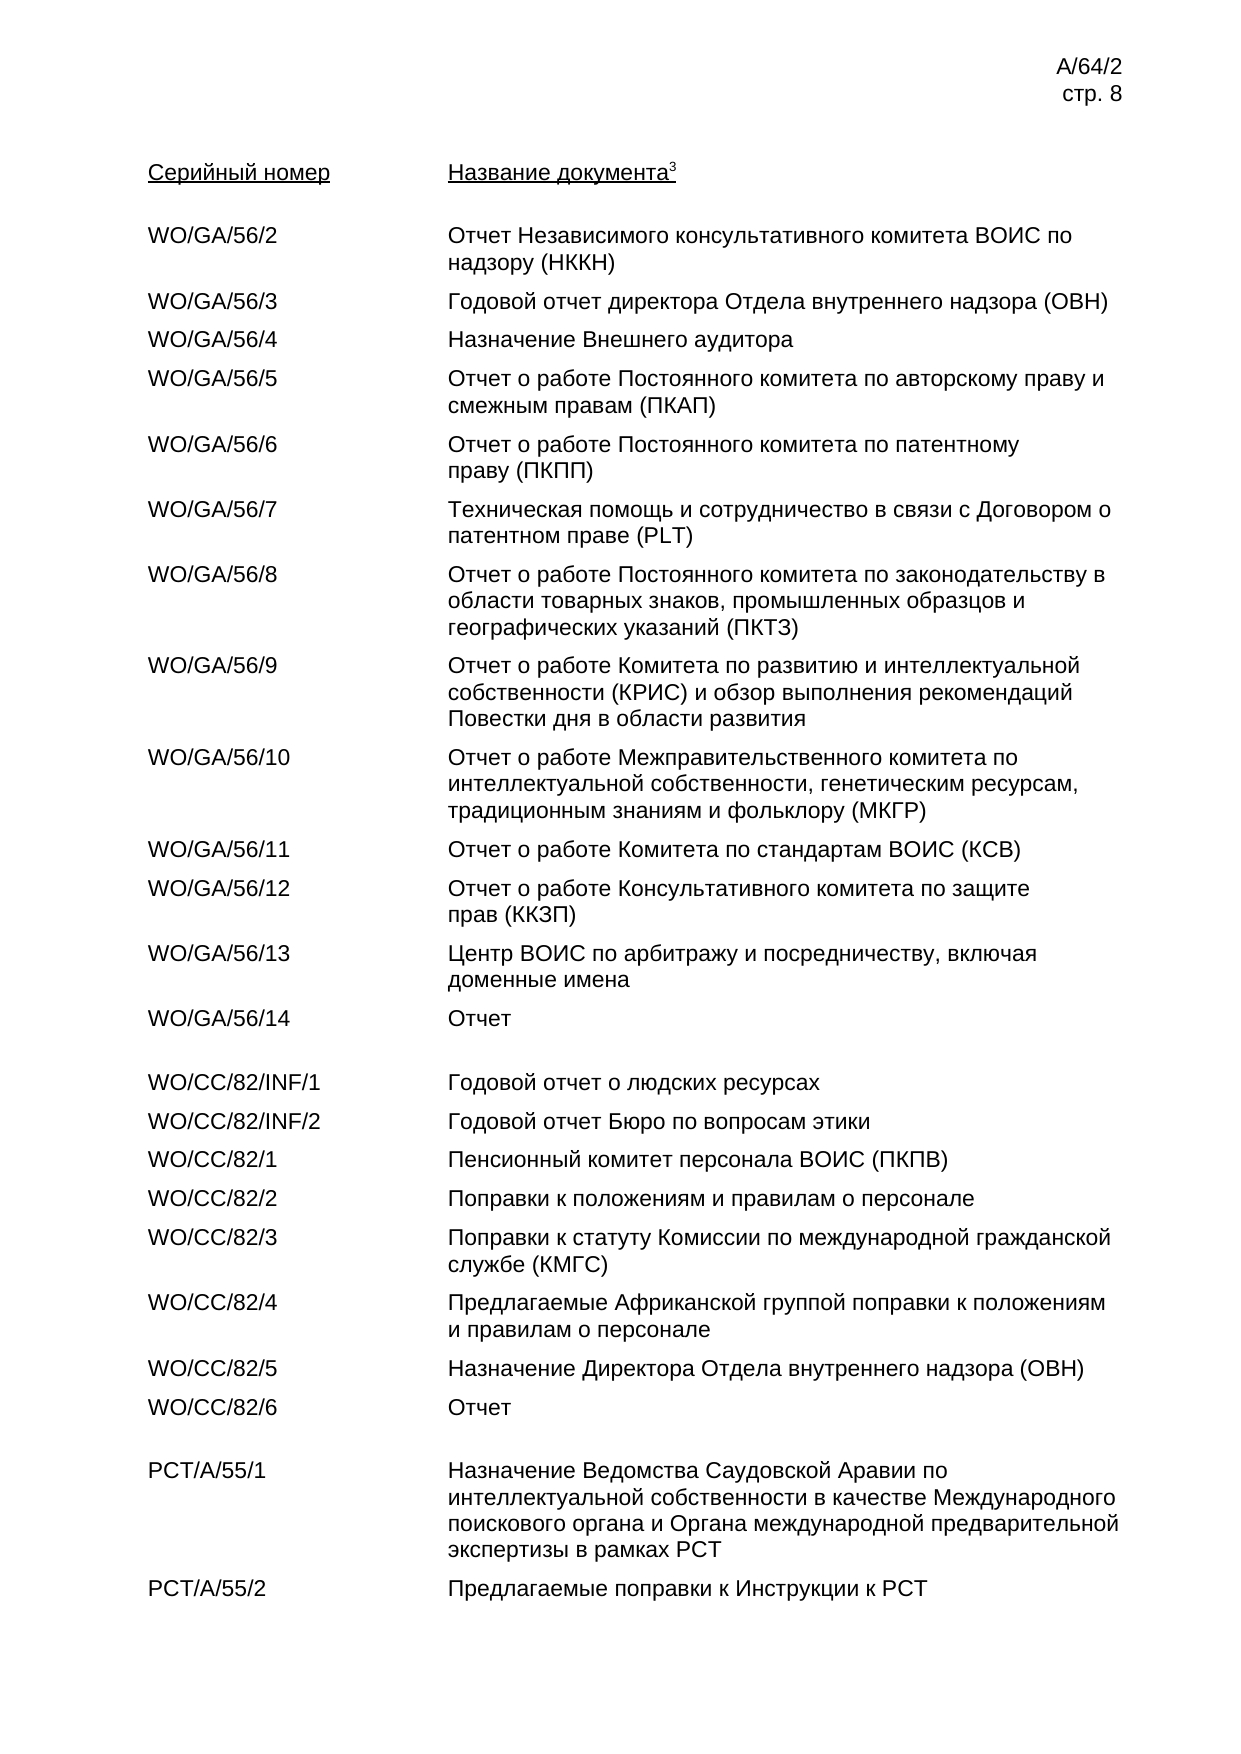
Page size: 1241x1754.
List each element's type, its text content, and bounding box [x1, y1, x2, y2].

text WO/GA/56/7 Техническая помощь и сотрудничество в связи с Договором о патентном праве (PLT) [148, 496, 1122, 548]
text WO/GA/56/12 Отчет о работе Консультативного комитета по защите прав (ККЗП) [148, 874, 1122, 927]
text WO/GA/56/2 Отчет Независимого консультативного комитета ВОИС по надзору (НККН) [148, 222, 1122, 275]
subtitle Серийный номер Название документа3 [148, 158, 1122, 185]
text WO/GA/56/10 Отчет о работе Межправительственного комитета по интеллектуальной собственности, генетическим ресурсам, традиционным знаниям и фольклору (МКГР) [148, 744, 1122, 823]
text WO/GA/56/6 Отчет о работе Постоянного комитета по патентному праву (ПКПП) [148, 431, 1122, 483]
text WO/GA/56/13 Центр ВОИС по арбитражу и посредничеству, включая доменные имена [148, 940, 1122, 992]
text WO/GA/56/9 Отчет о работе Комитета по развитию и интеллектуальной собственности (КРИС) и обзор выполнения рекомендаций Повестки дня в области развития [148, 652, 1122, 732]
text WO/GA/56/5 Отчет о работе Постоянного комитета по авторскому праву и смежным правам (ПКАП) [148, 365, 1122, 418]
text PCT/A/55/1 Назначение Ведомства Саудовской Аравии по интеллектуальной собственности в качестве Международного поискового органа и Органа международной предварительной экспертизы в рамках РСТ [148, 1457, 1122, 1563]
text WO/CC/82/2 Поправки к положениям и правилам о персонале [148, 1185, 1122, 1212]
text PCT/A/55/2 Предлагаемые поправки к Инструкции к PCT [148, 1575, 1122, 1602]
text WO/CC/82/4 Предлагаемые Африканской группой поправки к положениям и правилам о персонале [148, 1289, 1122, 1342]
text WO/CC/82/6 Отчет [148, 1393, 1122, 1420]
text WO/CC/82/INF/1 Годовой отчет о людских ресурсах [148, 1069, 1122, 1095]
text WO/GA/56/8 Отчет о работе Постоянного комитета по законодательству в области товарных знаков, промышленных образцов и географических указаний (ПКТЗ) [148, 561, 1122, 640]
text WO/CC/82/5 Назначение Директора Отдела внутреннего надзора (ОВН) [148, 1354, 1122, 1381]
text WO/CC/82/INF/2 Годовой отчет Бюро по вопросам этики [148, 1108, 1122, 1134]
text WO/CC/82/1 Пенсионный комитет персонала ВОИС (ПКПВ) [148, 1146, 1122, 1173]
text WO/GA/56/11 Отчет о работе Комитета по стандартам ВОИС (КСВ) [148, 836, 1122, 862]
text WO/GA/56/14 Отчет [148, 1005, 1122, 1031]
text WO/CC/82/3 Поправки к статуту Комиссии по международной гражданской службе (КМГС) [148, 1224, 1122, 1277]
text WO/GA/56/4 Назначение Внешнего аудитора [148, 326, 1122, 353]
text WO/GA/56/3 Годовой отчет директора Отдела внутреннего надзора (ОВН) [148, 288, 1122, 314]
